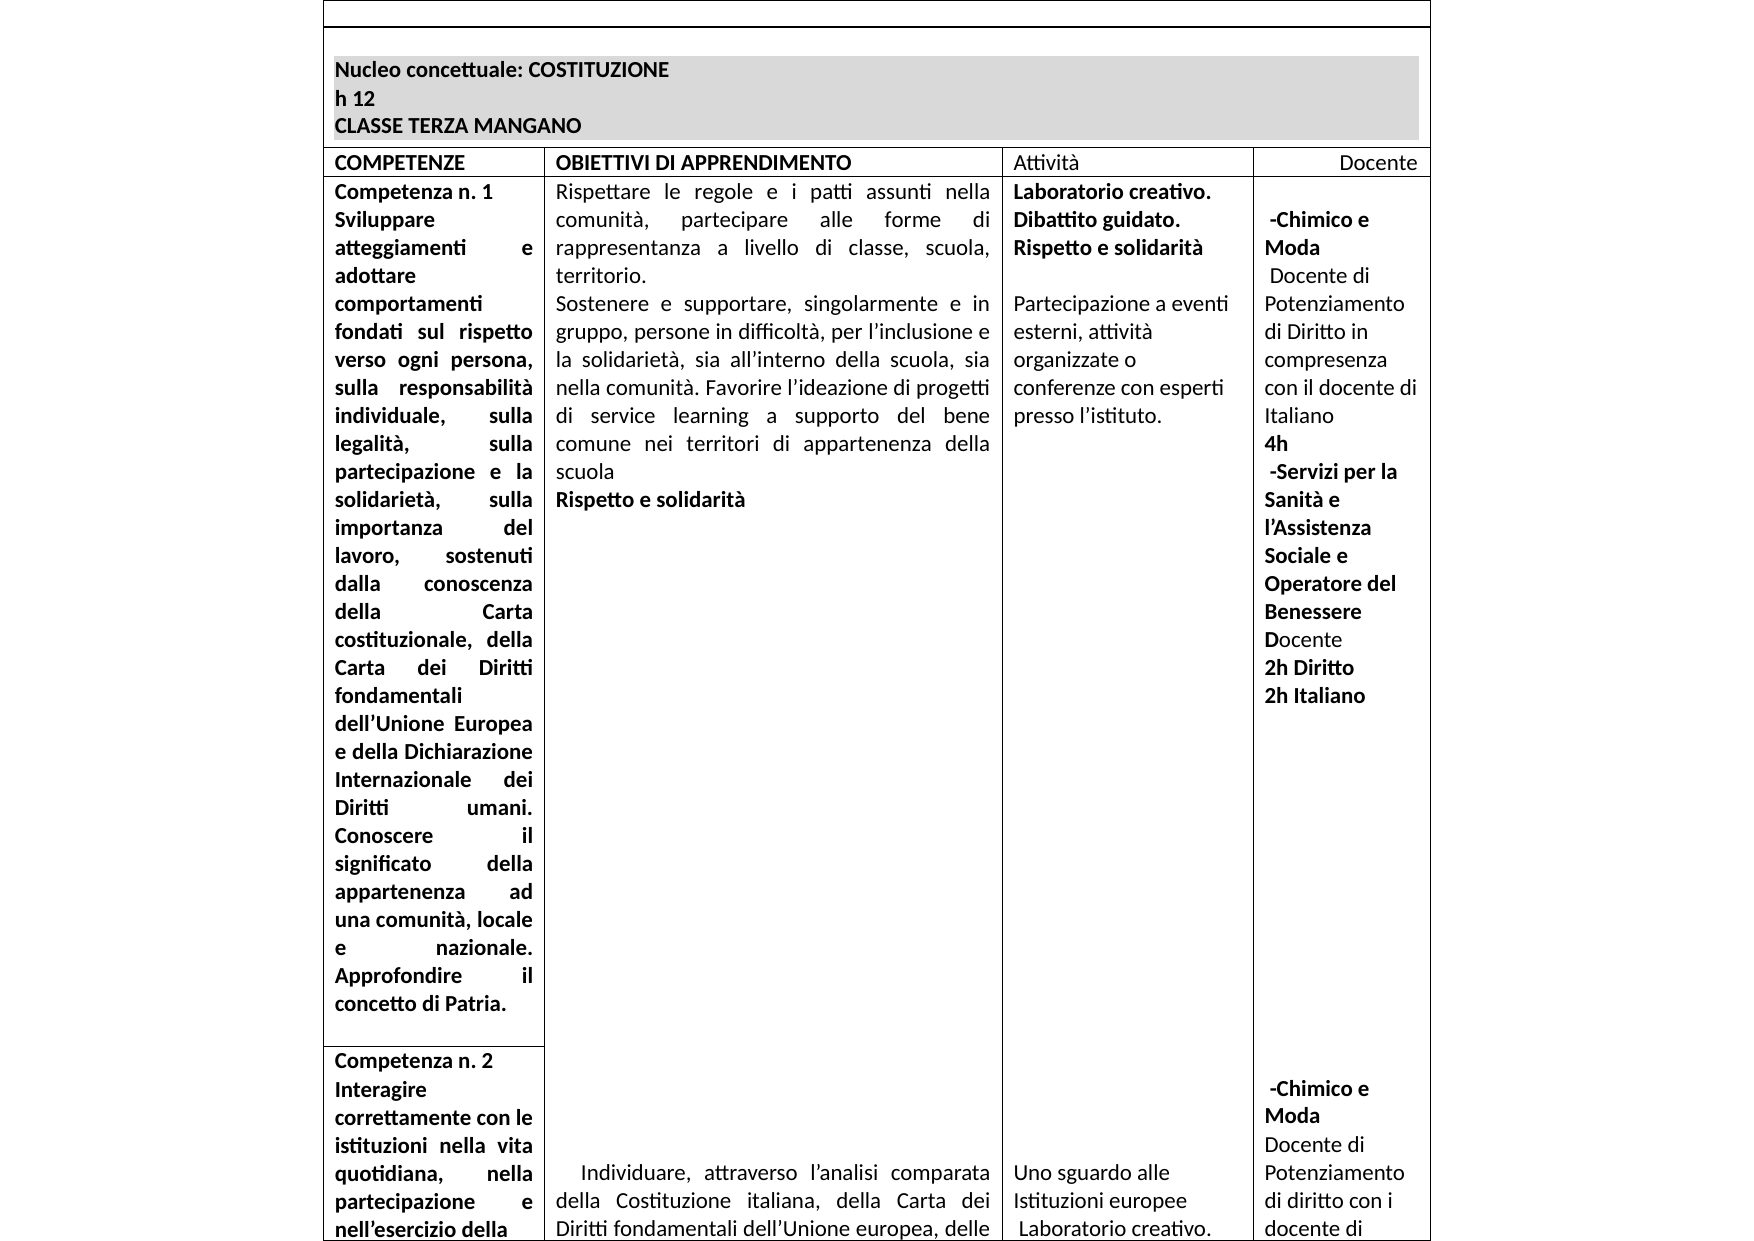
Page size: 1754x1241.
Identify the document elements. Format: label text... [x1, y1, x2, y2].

table_cell Laboratorio creativo. Dibattito guidato. Rispetto e solidarità Partecipazione a eventi esterni, attività organizzate o conferenze con esperti presso l’istituto. Uno sguardo alle Istituzioni europee Laboratorio creativo. Dibattito guidato. Conferenze, eventi esterni [1003, 177, 1253, 1240]
table_cell Attività [1003, 148, 1253, 176]
table_cell COMPETENZE [324, 148, 544, 176]
table_cell Docente [1254, 148, 1430, 176]
table_cell Nucleo concettuale: COSTITUZIONE h 12 CLASSE TERZA MANGANO [324, 28, 1430, 147]
table_cell OBIETTIVI DI APPRENDIMENTO [545, 148, 1002, 176]
table_cell -Chimico e Moda Docente di Potenziamento di Diritto in compresenza con il docente di Italiano 4h -Servizi per la Sanità e l’Assistenza Sociale e Operatore del Benessere Docente 2h Diritto 2h Italiano -Chimico e Moda Docente di Potenziamento di diritto con i docente di lingua inglese; -Servizi per la Sanità e l’Assistenza Sociale, -Operatore del Benessere: Docente di Lingua Inglese 4h [1254, 177, 1430, 1240]
table_header [324, 1, 1430, 26]
table_cell Rispettare le regole e i patti assunti nella comunità, partecipare alle forme di rappresentanza a livello di classe, scuola, territorio. Sostenere e supportare, singolarmente e in gruppo, persone in difficoltà, per l’inclusione e la solidarietà, sia all’interno della scuola, sia nella comunità. Favorire l’ideazione di progetti di service learning a supporto del bene comune nei territori di appartenenza della scuola Rispetto e solidarità Individuare, attraverso l’analisi comparata della Costituzione italiana, della Carta dei Diritti fondamentali dell’Unione europea, delle Carte Internazionali delle Nazioni Unite e di altri Organismi Internazionali, i principi comuni di responsabilità, libertà, solidarietà, tutela dei diritti umani, della salute, della proprietà privata, della difesa dei beni culturali e artistici, degli animali e dell’ambiente. Rintracciare Organizzazioni e norme a livello nazionale e internazionale che se ne occupano. Partecipare indirettamente o direttamente con azioni alla propria portata. [545, 177, 1002, 1240]
table_cell Competenza n. 2 Interagire correttamente con le istituzioni nella vita quotidiana, nella partecipazione e nell’esercizio della cittadinanza attiva, a partire dalla conoscenza dell’organizzazione e delle funzioni dello Stato, dell’Unione europea, degli organismi internazionali, delle regioni e delle Autonomie locali. [324, 1047, 544, 1240]
table_cell Competenza n. 1 Sviluppare atteggiamenti e adottare comportamenti fondati sul rispetto verso ogni persona, sulla responsabilità individuale, sulla legalità, sulla partecipazione e la solidarietà, sulla importanza del lavoro, sostenuti dalla conoscenza della Carta costituzionale, della Carta dei Diritti fondamentali dell’Unione Europea e della Dichiarazione Internazionale dei Diritti umani. Conoscere il significato della appartenenza ad una comunità, locale e nazionale. Approfondire il concetto di Patria. [324, 177, 544, 1046]
